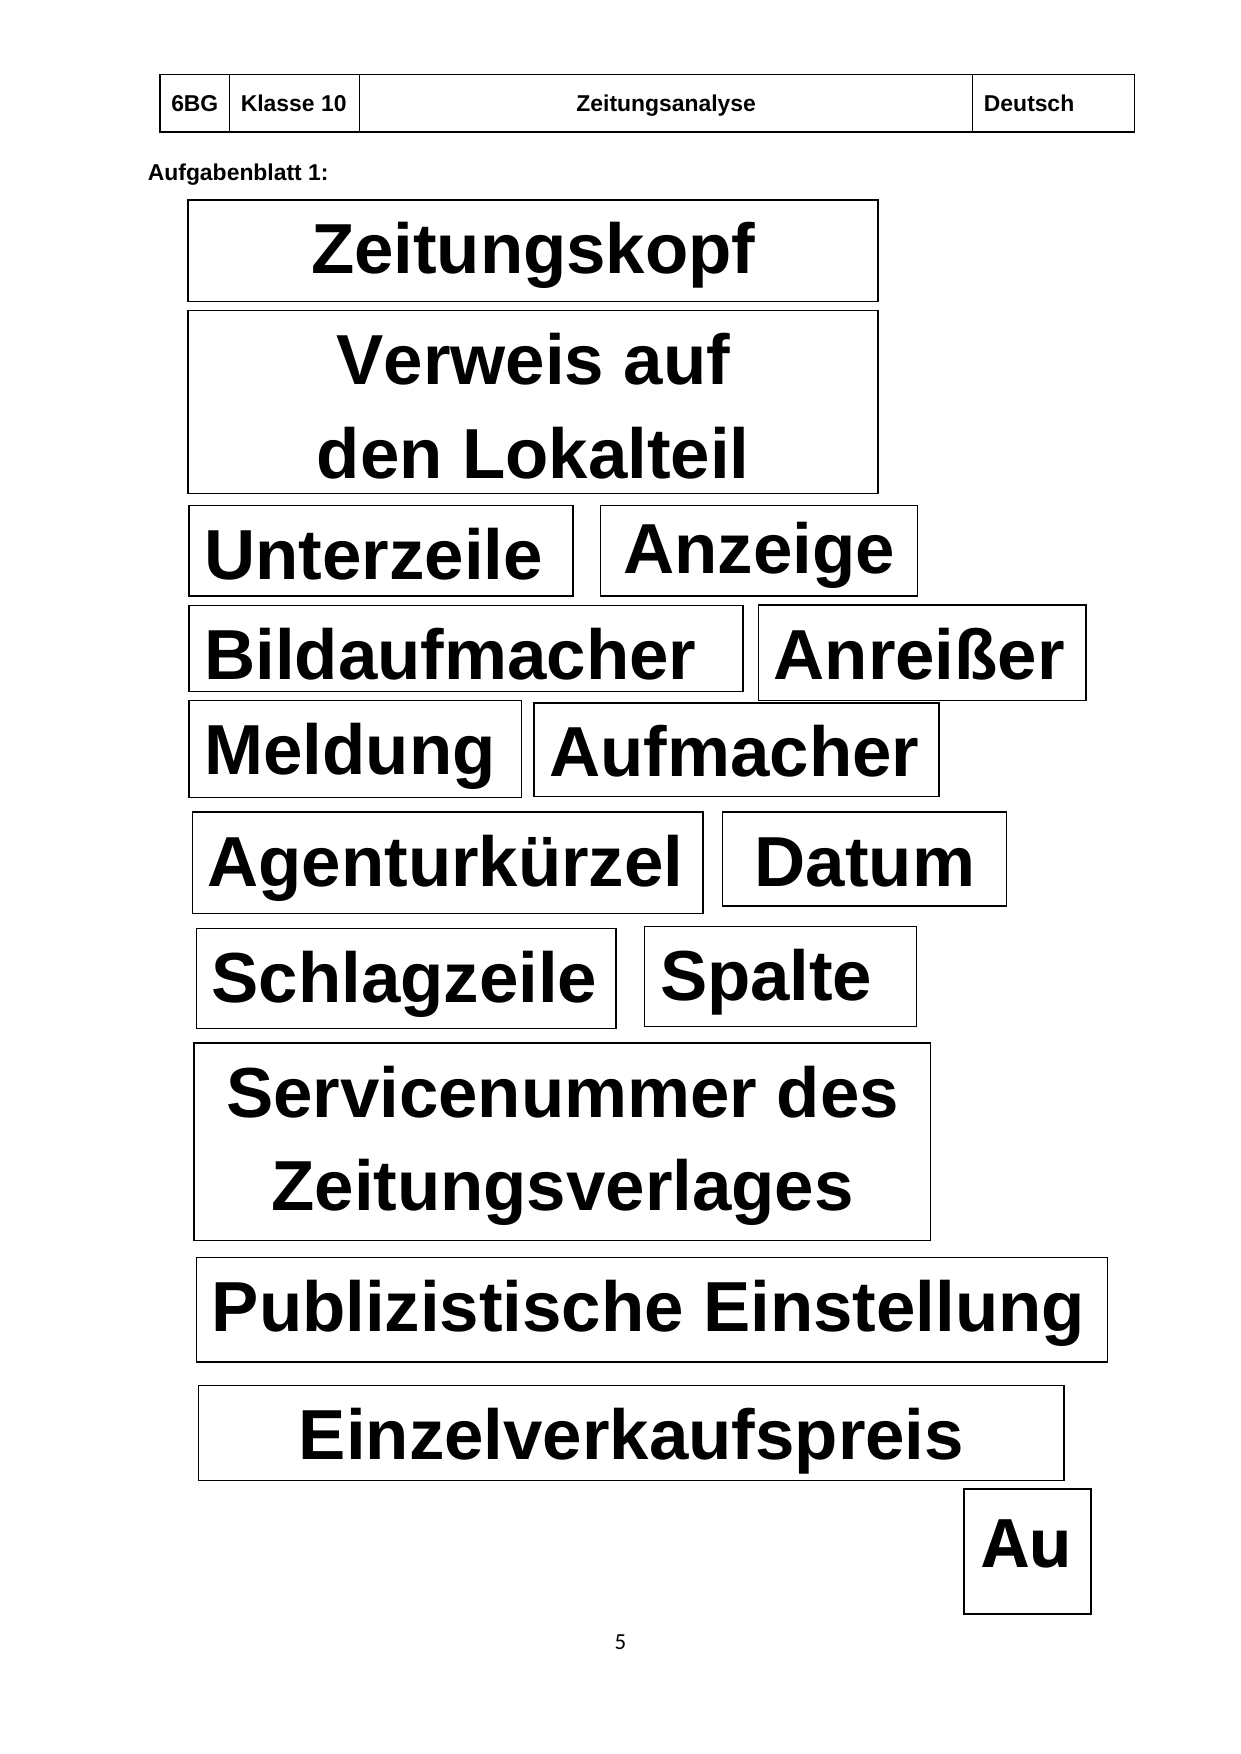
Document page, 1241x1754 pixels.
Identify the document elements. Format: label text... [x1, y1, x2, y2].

text Aufgabenblatt 1: [148, 159, 1093, 186]
